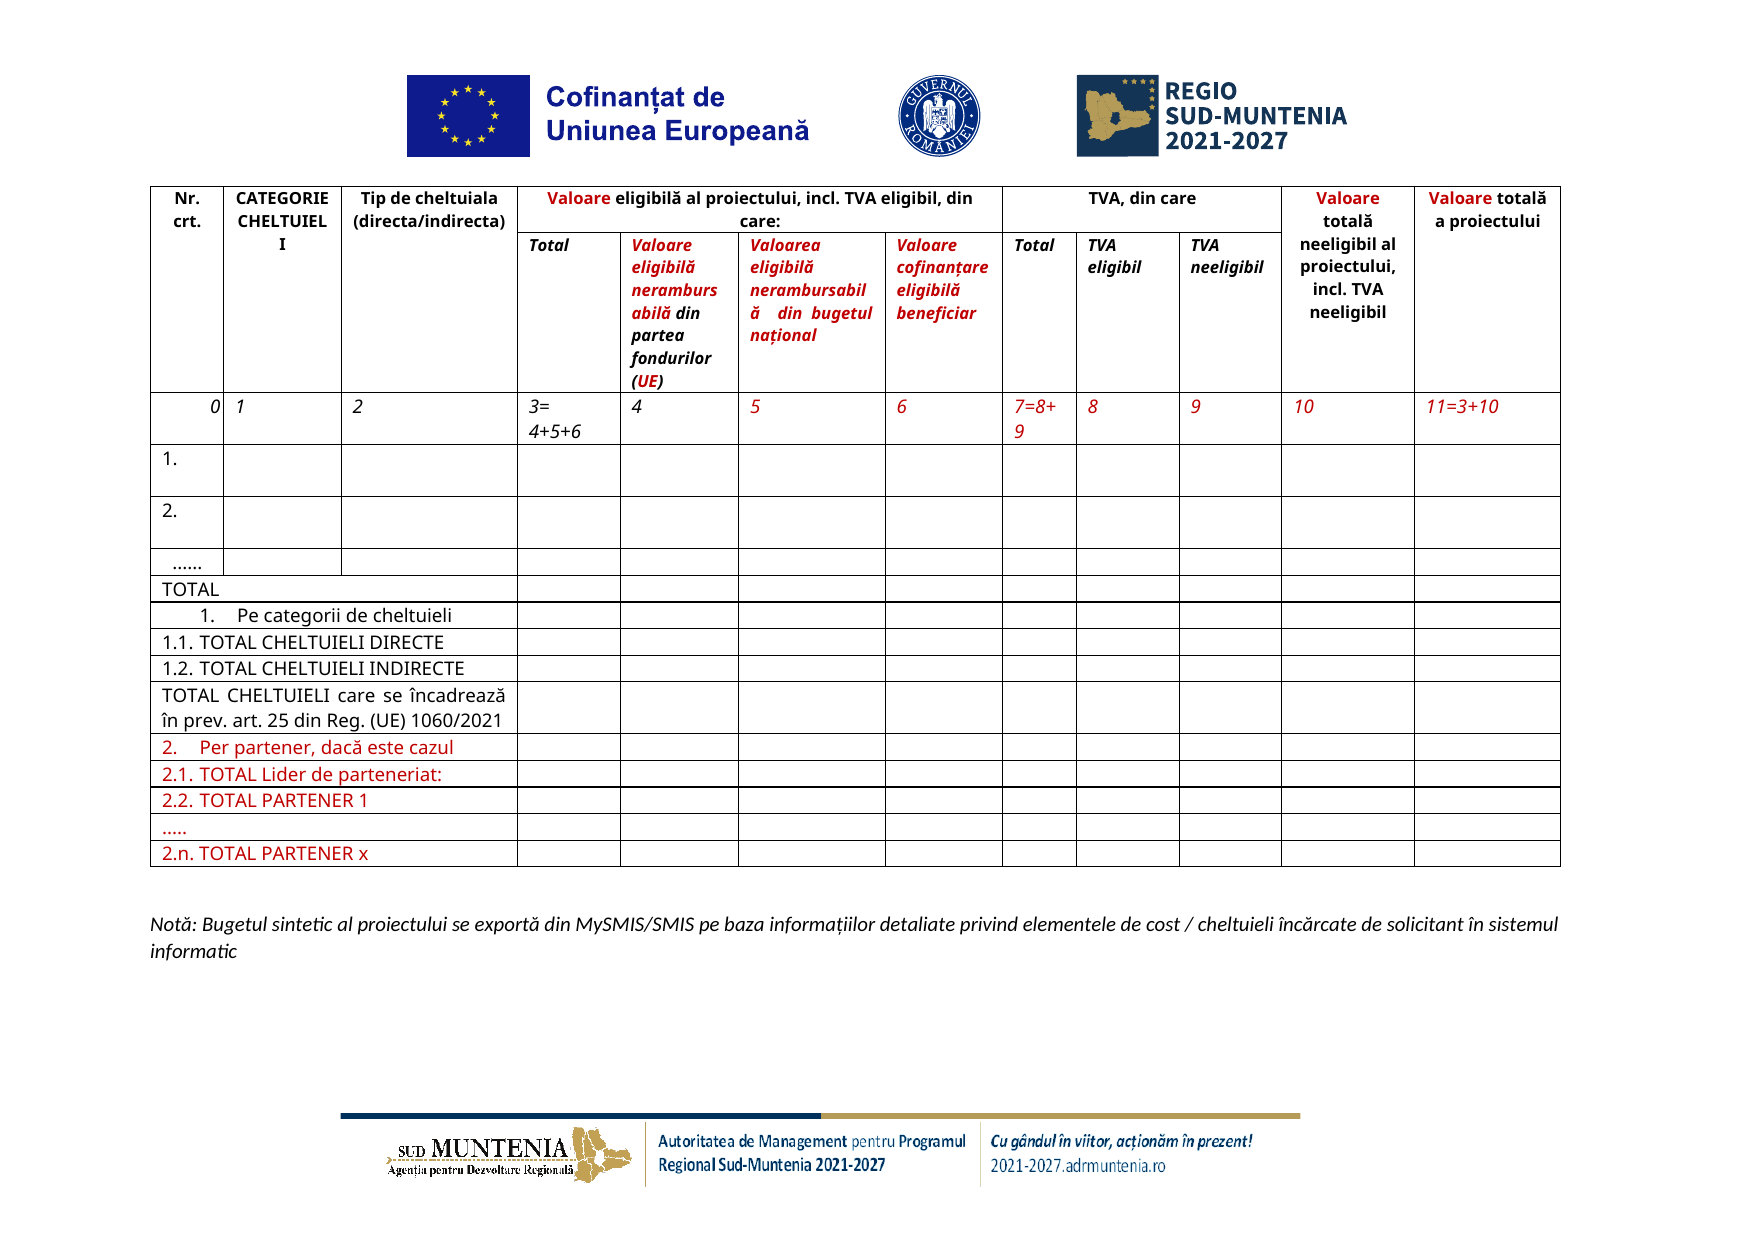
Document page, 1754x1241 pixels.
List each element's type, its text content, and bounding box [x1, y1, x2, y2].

table_cell [1003, 656, 1076, 681]
table_cell [886, 788, 1002, 813]
table_cell [518, 788, 620, 813]
table_cell [1077, 814, 1179, 839]
table_cell [1282, 629, 1414, 654]
table_cell Per partener, dacă este cazul [151, 734, 517, 760]
table_cell [518, 734, 620, 760]
table_cell TOTAL [151, 576, 517, 601]
table_cell 3= 4+5+6 [518, 393, 620, 444]
table_cell [1282, 682, 1414, 733]
table_cell [1003, 576, 1076, 601]
table_cell TVA eligibil [1077, 233, 1179, 392]
table_cell [621, 629, 738, 654]
table_cell [1180, 576, 1281, 601]
table_cell [1180, 788, 1281, 813]
table_cell [518, 445, 620, 496]
table_cell [1180, 682, 1281, 733]
table_cell [739, 576, 885, 601]
table_cell [739, 629, 885, 654]
table_cell TOTAL PARTENER 1 [151, 788, 517, 813]
table_cell [1415, 788, 1560, 813]
table_cell [1282, 814, 1414, 839]
table_cell [1282, 497, 1414, 548]
table_cell [739, 734, 885, 760]
table_cell [518, 841, 620, 866]
table_cell [621, 788, 738, 813]
table_cell [1077, 445, 1179, 496]
table_cell [621, 497, 738, 548]
table_cell 0 [151, 393, 223, 444]
table_cell [1180, 549, 1281, 575]
table_cell [1282, 445, 1414, 496]
table_cell [518, 549, 620, 575]
table_cell [886, 761, 1002, 786]
table_cell [886, 629, 1002, 654]
text Notă: Bugetul sintetic al proiectului se exportă din MySMIS/SMIS pe baza informațiilor detaliate privind elementele de cost / cheltuieli încărcate de solicitant în sistemul informatic [150, 911, 1604, 964]
table_cell 2 [342, 393, 517, 444]
table_cell [1180, 497, 1281, 548]
table_cell [739, 603, 885, 628]
table_header Valoare totală a proiectului [1415, 187, 1560, 392]
table_cell [1077, 734, 1179, 760]
table_cell [621, 682, 738, 733]
table_cell [1180, 761, 1281, 786]
table_cell [1077, 497, 1179, 548]
table_cell [342, 445, 517, 496]
table_cell [621, 445, 738, 496]
table_cell [1282, 841, 1414, 866]
table_cell [1003, 841, 1076, 866]
table_cell [1180, 841, 1281, 866]
table_cell TOTAL CHELTUIELI INDIRECTE [151, 656, 517, 681]
table_cell TVA neeligibil [1180, 233, 1281, 392]
table_cell [1077, 788, 1179, 813]
table_cell [621, 761, 738, 786]
table_cell [886, 549, 1002, 575]
table_cell [1282, 549, 1414, 575]
table_header Tip de cheltuiala (directa/indirecta) [342, 187, 517, 392]
table_cell [1077, 629, 1179, 654]
table_cell [886, 656, 1002, 681]
table_cell TOTAL Lider de parteneriat: [151, 761, 517, 786]
table_cell Pe categorii de cheltuieli [151, 603, 517, 628]
table_cell [886, 841, 1002, 866]
table_cell 8 [1077, 393, 1179, 444]
table_cell [886, 576, 1002, 601]
table_cell 11=3+10 [1415, 393, 1560, 444]
table_cell [886, 734, 1002, 760]
table_cell [224, 549, 341, 575]
table_cell [739, 445, 885, 496]
table_cell [518, 682, 620, 733]
table_cell 5 [739, 393, 885, 444]
table_cell [739, 814, 885, 839]
table_cell [739, 841, 885, 866]
table_cell [1282, 788, 1414, 813]
table_cell 6 [886, 393, 1002, 444]
table_cell [1415, 549, 1560, 575]
table_cell [739, 682, 885, 733]
table_cell Valoare eligibilă nerambursabilă din partea fondurilor (UE) [621, 233, 738, 392]
table_cell [1077, 841, 1179, 866]
table_cell [1077, 656, 1179, 681]
table_cell [1003, 788, 1076, 813]
table_cell [1282, 603, 1414, 628]
table_header Valoare eligibilă al proiectului, incl. TVA eligibil, din care: [518, 187, 1002, 232]
table_header Nr. crt. [151, 187, 223, 392]
table_cell [1415, 656, 1560, 681]
table_header TVA, din care [1003, 187, 1281, 232]
table_cell [1003, 629, 1076, 654]
table_cell 7=8+9 [1003, 393, 1076, 444]
table_cell [621, 603, 738, 628]
table_header CATEGORIE CHELTUIELI [224, 187, 341, 392]
table_cell [621, 549, 738, 575]
table_cell [224, 445, 341, 496]
table_cell 2.n. TOTAL PARTENER x [151, 841, 517, 866]
table_cell [621, 576, 738, 601]
table_cell [151, 497, 223, 548]
table_cell [1077, 603, 1179, 628]
table_cell [1415, 497, 1560, 548]
table_cell [739, 497, 885, 548]
table_cell [1415, 576, 1560, 601]
table_cell [739, 549, 885, 575]
table_cell [1003, 497, 1076, 548]
table_cell 1 [224, 393, 341, 444]
table_cell [621, 814, 738, 839]
table_cell [518, 576, 620, 601]
table_cell [518, 656, 620, 681]
table_cell [342, 549, 517, 575]
table_cell [518, 629, 620, 654]
table_cell Total [1003, 233, 1076, 392]
table_cell [1180, 814, 1281, 839]
table_cell Total [518, 233, 620, 392]
table_cell TOTAL CHELTUIELI care se încadrează în prev. art. 25 din Reg. (UE) 1060/2021 [151, 682, 517, 733]
table_cell [739, 788, 885, 813]
picture [340, 1113, 1301, 1187]
table_header Valoare totală neeligibil al proiectului, incl. TVA neeligibil [1282, 187, 1414, 392]
table_cell [886, 497, 1002, 548]
table_cell [621, 841, 738, 866]
table_cell [1415, 629, 1560, 654]
table_cell Valoarea eligibilă nerambursabilă din bugetul național [739, 233, 885, 392]
table_cell [1415, 445, 1560, 496]
table_cell [1003, 761, 1076, 786]
table_cell [1282, 761, 1414, 786]
table_cell [886, 445, 1002, 496]
table_cell Valoare cofinanțare eligibilă beneficiar [886, 233, 1002, 392]
table_cell [1282, 656, 1414, 681]
table_cell [1415, 603, 1560, 628]
table_cell [1180, 445, 1281, 496]
table_cell [1282, 734, 1414, 760]
table_cell 4 [621, 393, 738, 444]
table_cell [1180, 629, 1281, 654]
table_cell 9 [1180, 393, 1281, 444]
table_cell [739, 656, 885, 681]
table_cell [518, 814, 620, 839]
table_cell [224, 497, 341, 548]
table_cell [1415, 841, 1560, 866]
table_cell [1415, 734, 1560, 760]
table_cell TOTAL CHELTUIELI DIRECTE [151, 629, 517, 654]
table_cell [1415, 682, 1560, 733]
table_cell [1003, 682, 1076, 733]
table_cell [518, 497, 620, 548]
table_cell [1003, 603, 1076, 628]
table_cell [1003, 549, 1076, 575]
table_cell [1003, 734, 1076, 760]
table_cell [342, 497, 517, 548]
table_cell [621, 656, 738, 681]
table_cell [1077, 576, 1179, 601]
table_cell 10 [1282, 393, 1414, 444]
table_cell [621, 734, 738, 760]
table_cell [886, 603, 1002, 628]
table_cell [518, 603, 620, 628]
table_cell [1180, 656, 1281, 681]
table_cell [1077, 761, 1179, 786]
table_cell ..... [151, 814, 517, 839]
table_cell [518, 761, 620, 786]
table_cell [151, 445, 223, 496]
table_cell [1415, 761, 1560, 786]
table_cell [1077, 682, 1179, 733]
table_cell [1003, 445, 1076, 496]
table_cell [886, 814, 1002, 839]
table_cell [1077, 549, 1179, 575]
table_cell [1415, 814, 1560, 839]
table_cell [1003, 814, 1076, 839]
table_cell [1282, 576, 1414, 601]
table_cell [739, 761, 885, 786]
table_cell ...... [151, 549, 223, 575]
table_cell [886, 682, 1002, 733]
table_cell [1180, 734, 1281, 760]
table_cell [1180, 603, 1281, 628]
